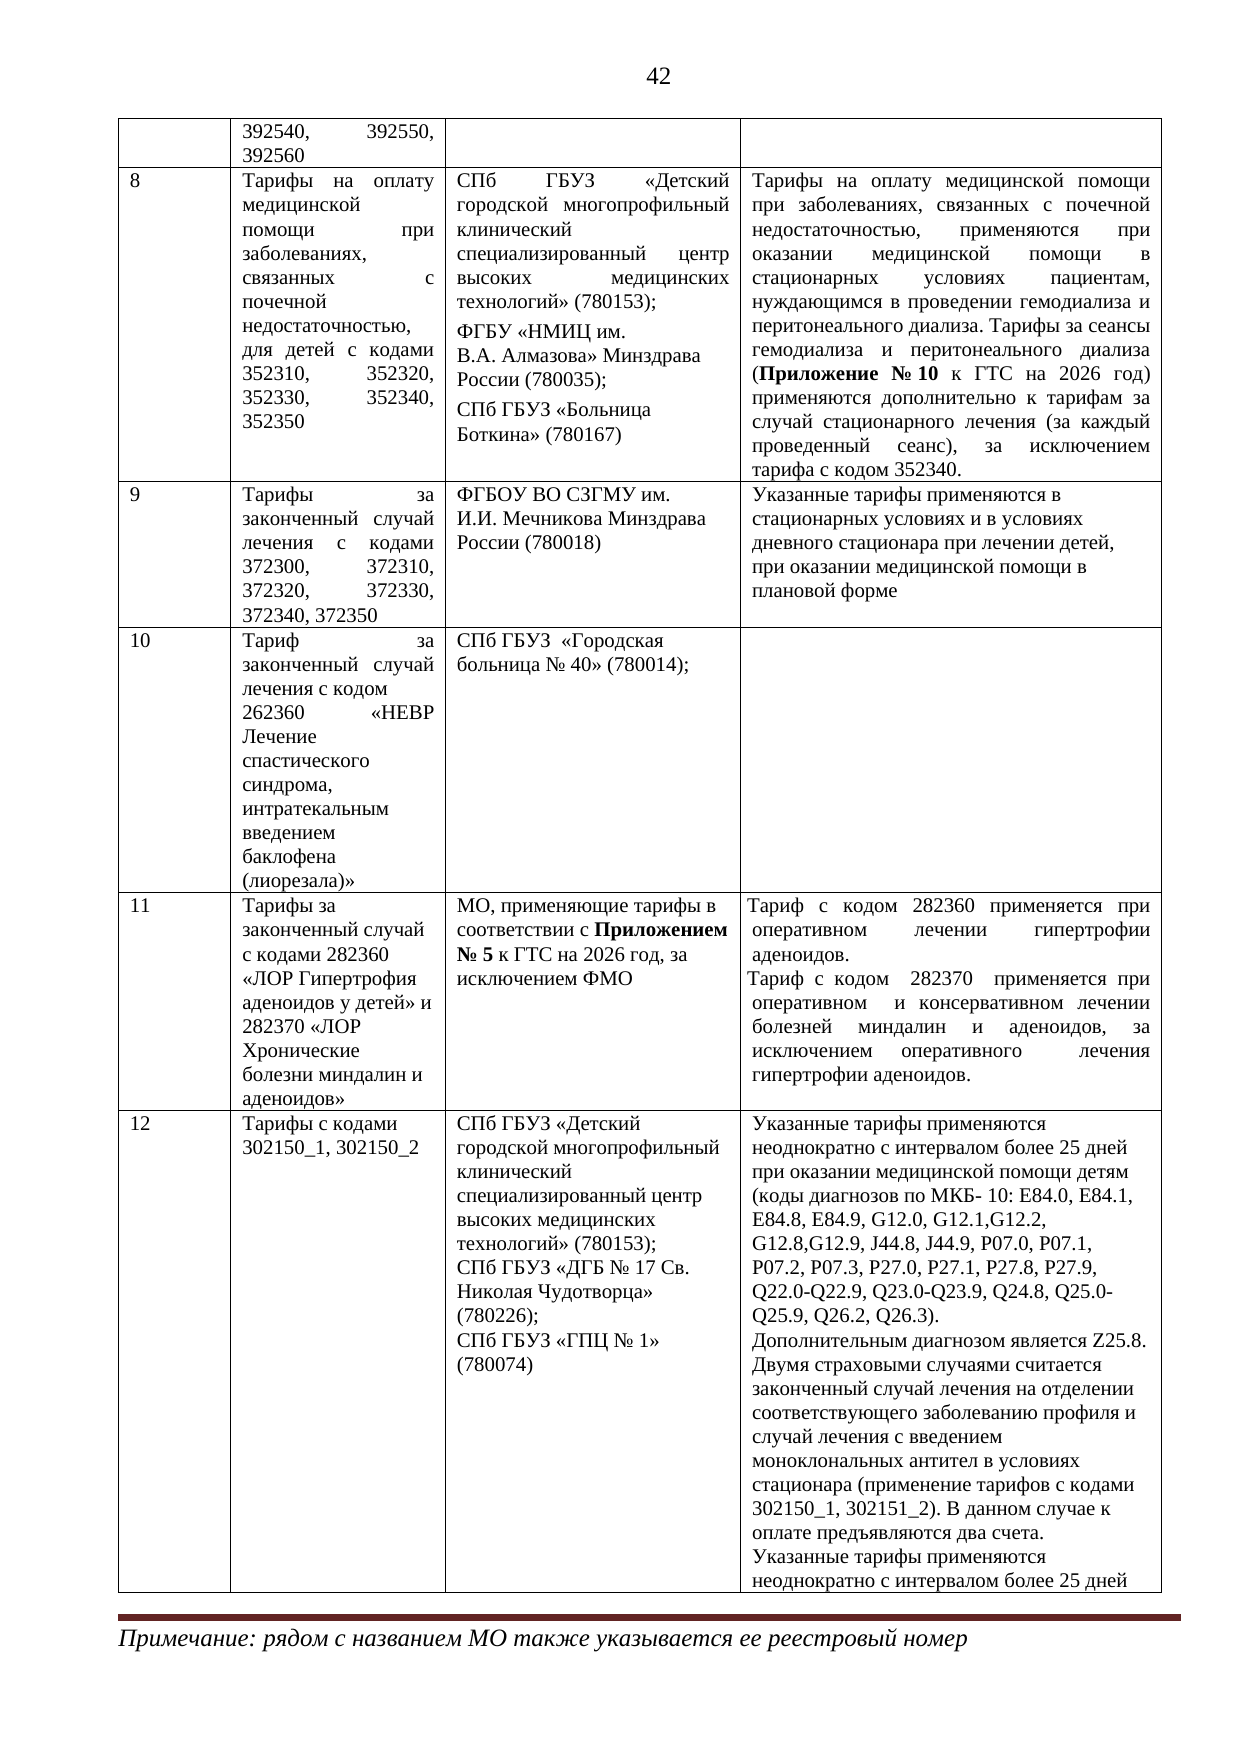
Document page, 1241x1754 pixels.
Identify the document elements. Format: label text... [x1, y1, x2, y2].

table_cell СПб ГБУЗ «Детский городской многопрофильный клинический специализированный центр высоких медицинских технологий» (780153); ФГБУ «НМИЦ им. В.А. Алмазова» Минздрава России (780035); СПб ГБУЗ «Больница Боткина» (780167) [446, 168, 740, 481]
table_cell 11 [119, 893, 230, 1110]
table_cell МО, применяющие тарифы в соответствии с Приложением № 5 к ГТС на 2026 год, за исключением ФМО [446, 893, 740, 1110]
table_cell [446, 1111, 740, 1592]
table_cell Тариф с кодом 282360 применяется при оперативном лечении гипертрофии аденоидов. Тариф с кодом 282370 применяется при оперативном и консервативном лечении болезней миндалин и аденоидов, за исключением оперативного лечения гипертрофии аденоидов. [741, 893, 1161, 1110]
table_cell [741, 628, 1161, 892]
table_cell 12 [119, 1111, 230, 1592]
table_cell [741, 119, 1161, 167]
table_cell 8 [119, 168, 230, 481]
table_cell ФГБОУ ВО СЗГМУ им. И.И. Мечникова Минздрава России (780018) [446, 482, 740, 627]
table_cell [741, 1111, 1161, 1592]
table_cell Тариф за законченный случай лечения с кодом 262360 «НЕВР Лечение спастического синдрома, интратекальным введением баклофена (лиорезала)» [231, 628, 445, 892]
table_cell Тарифы за законченный случай лечения с кодами 372300, 372310, 372320, 372330, 372340, 372350 [231, 482, 445, 627]
table_cell Указанные тарифы применяются в стационарных условиях и в условиях дневного стационара при лечении детей, при оказании медицинской помощи в плановой форме [741, 482, 1161, 627]
table_cell 9 [119, 482, 230, 627]
table_cell Тарифы на оплату медицинской помощи при заболеваниях, связанных с почечной недостаточностью, для детей с кодами 352310, 352320, 352330, 352340, 352350 [231, 168, 445, 481]
table_cell Тарифы на оплату медицинской помощи при заболеваниях, связанных с почечной недостаточностью, применяются при оказании медицинской помощи в стационарных условиях пациентам, нуждающимся в проведении гемодиализа и перитонеального диализа. Тарифы за сеансы гемодиализа и перитонеального диализа (Приложение № 10 к ГТС на 2026 год) применяются дополнительно к тарифам за случай стационарного лечения (за каждый проведенный сеанс), за исключением тарифа с кодом 352340. [741, 168, 1161, 481]
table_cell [446, 119, 740, 167]
table_cell 10 [119, 628, 230, 892]
table_cell 7 [119, 119, 230, 167]
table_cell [231, 1111, 445, 1592]
table_cell Тарифы за законченный случай с кодами 282360 «ЛОР Гипертрофия аденоидов у детей» и 282370 «ЛОР Хронические болезни миндалин и аденоидов» [231, 893, 445, 1110]
table_cell СПб ГБУЗ «Городская больница № 40» (780014); [446, 628, 740, 892]
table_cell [231, 119, 445, 167]
